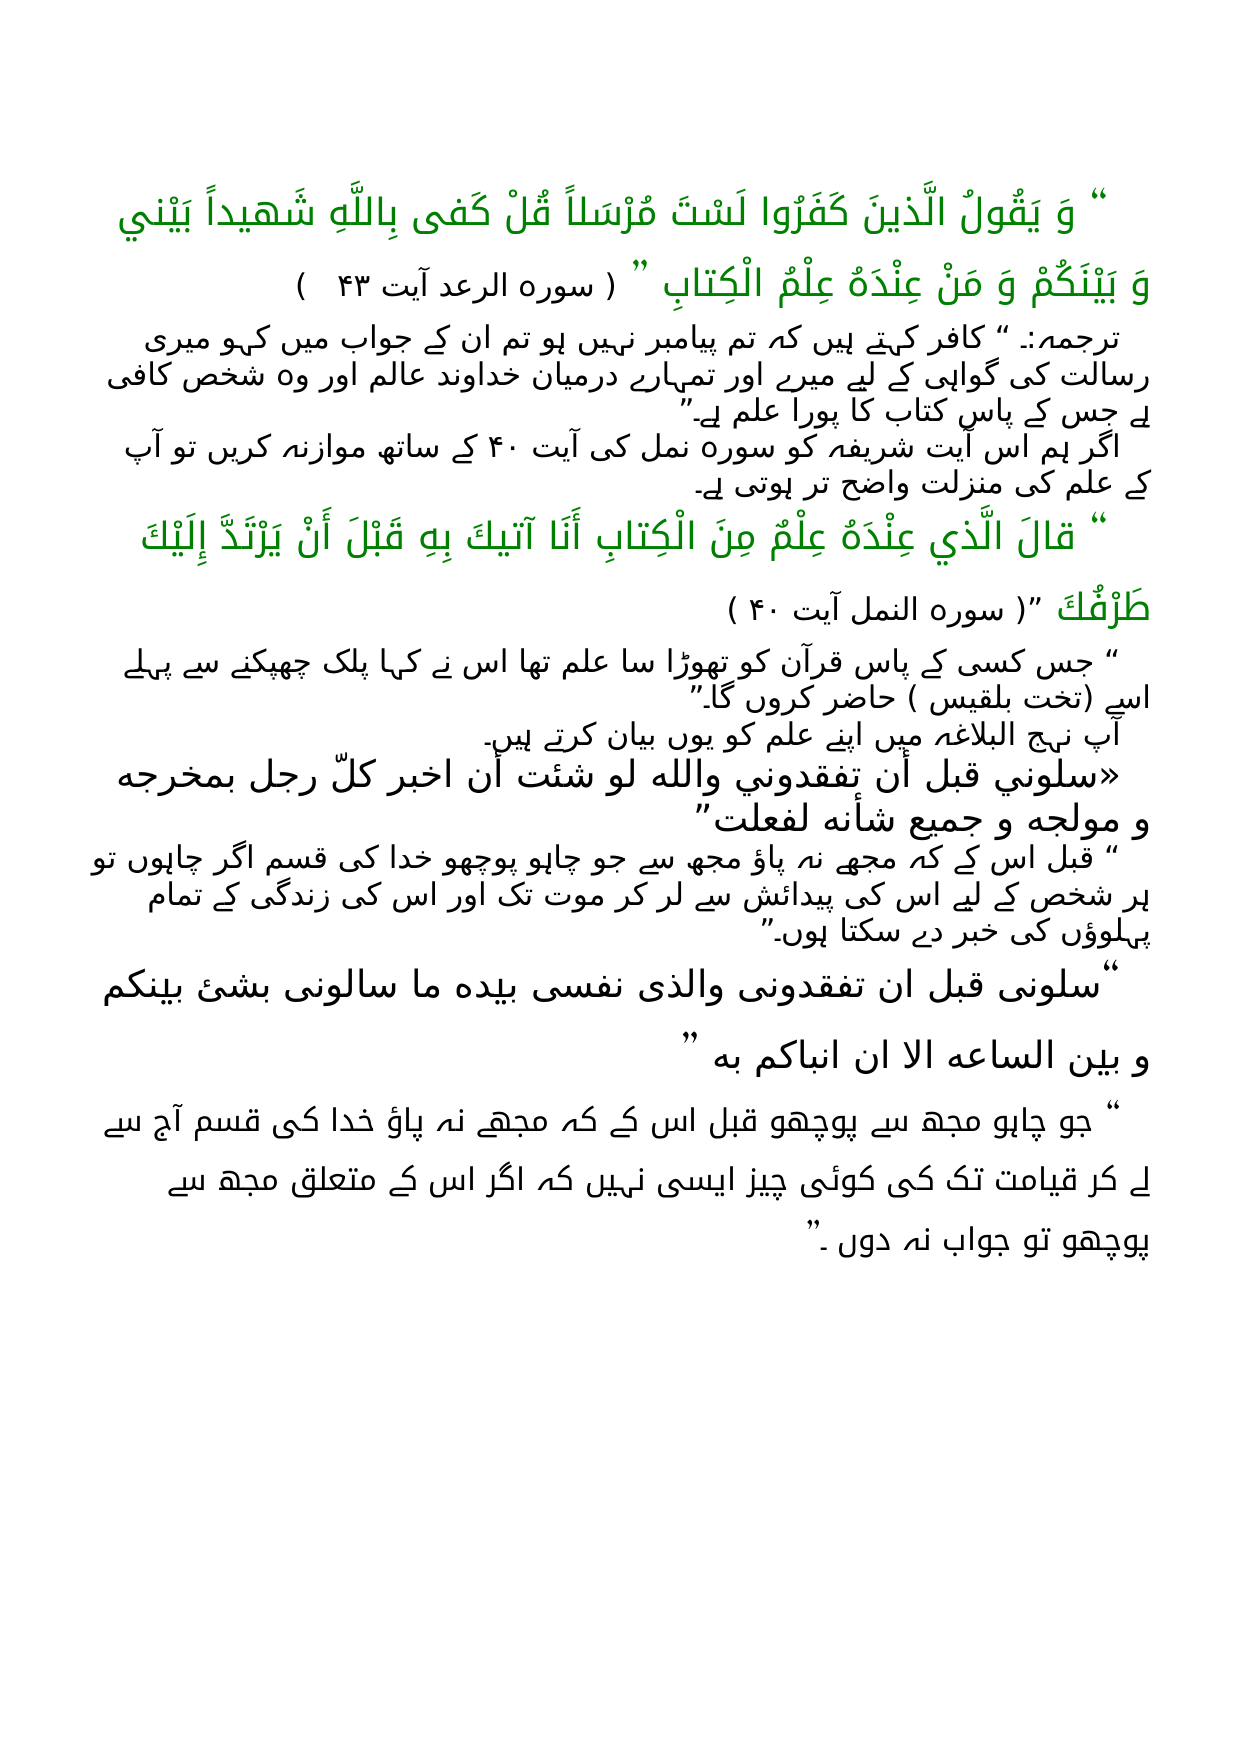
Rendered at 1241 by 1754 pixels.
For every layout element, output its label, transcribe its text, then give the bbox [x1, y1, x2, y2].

text “ جس کسی کے پاس قرآن کو تھوڑا سا علم تھا اس نے کہا پلک چھپکنے سے پہلے اسے (تخت بلقیس ) حاضر کروں گا۔” [89, 643, 1152, 716]
text “ جو چاہو مجھ سے پوچھو قبل اس کے کہ مجھے نہ پاؤ خدا کی قسم آج سے لے کر قیامت تک کی کوئی چیز ایسی نہیں کہ اگر اس کے متعلق مجھ سے پوچھو تو جواب نہ دوں ۔” [89, 1091, 1152, 1269]
text “ قبل اس کے کہ مجھے نہ پاؤ مجھ سے جو چاہو پوچھو خدا کی قسم اگر چاہوں تو ہر شخص کے لیے اس کی پیدائش سے لر کر موت تک اور اس کی زندگی کے تمام پہلوؤں کی خبر دے سکتا ہوں۔” [89, 840, 1152, 949]
text اگر ہم اس آیت شریفہ کو سورہ نمل کی آیت ۴۰ کے ساتھ موازنہ کریں تو آپ کے علم کی منزلت واضح تر ہوتی ہے۔ [89, 428, 1152, 501]
text آپ نہج البلاغہ میں اپنے علم کو یوں بیان کرتے ہیں۔ [89, 716, 1152, 753]
text “ وَ يَقُولُ الَّذينَ كَفَرُوا لَسْتَ مُرْسَلاً قُلْ كَفى‏ بِاللَّهِ شَهيداً بَيْني‏ وَ بَيْنَكُمْ وَ مَنْ عِنْدَهُ عِلْمُ الْكِتابِ ” ( سورہ الرعد آیت ۴۳ ) [89, 177, 1152, 319]
text «سلوني‏ قبل أن تفقدوني والله لو شئت أن اخبر كلّ‏ رجل‏ بمخرجه‏ و مولجه و جميع شأنه لفعلت” [89, 753, 1152, 840]
text “سلونی قبل ان تفقدونی والذی نفسی بيده ما سالونی بشئ بينکم و بين الساعه الا ان انباکم به ” [89, 949, 1152, 1091]
text “ قالَ الَّذي عِنْدَهُ عِلْمٌ مِنَ الْكِتابِ أَنَا آتيكَ بِهِ قَبْلَ أَنْ يَرْتَدَّ إِلَيْكَ طَرْفُكَ ”( سورہ النمل آیت ۴۰ ) [89, 501, 1152, 643]
text ترجمہ:۔ “ کافر کہتے ہیں کہ تم پیامبر نہیں ہو تم ان کے جواب میں کہو میری رسالت کی گواہی کے لیے میرے اور تمہارے درمیان خداوند عالم اور وہ شخص کافی ہے جس کے پاس کتاب کا پورا علم ہے۔” [89, 319, 1152, 428]
